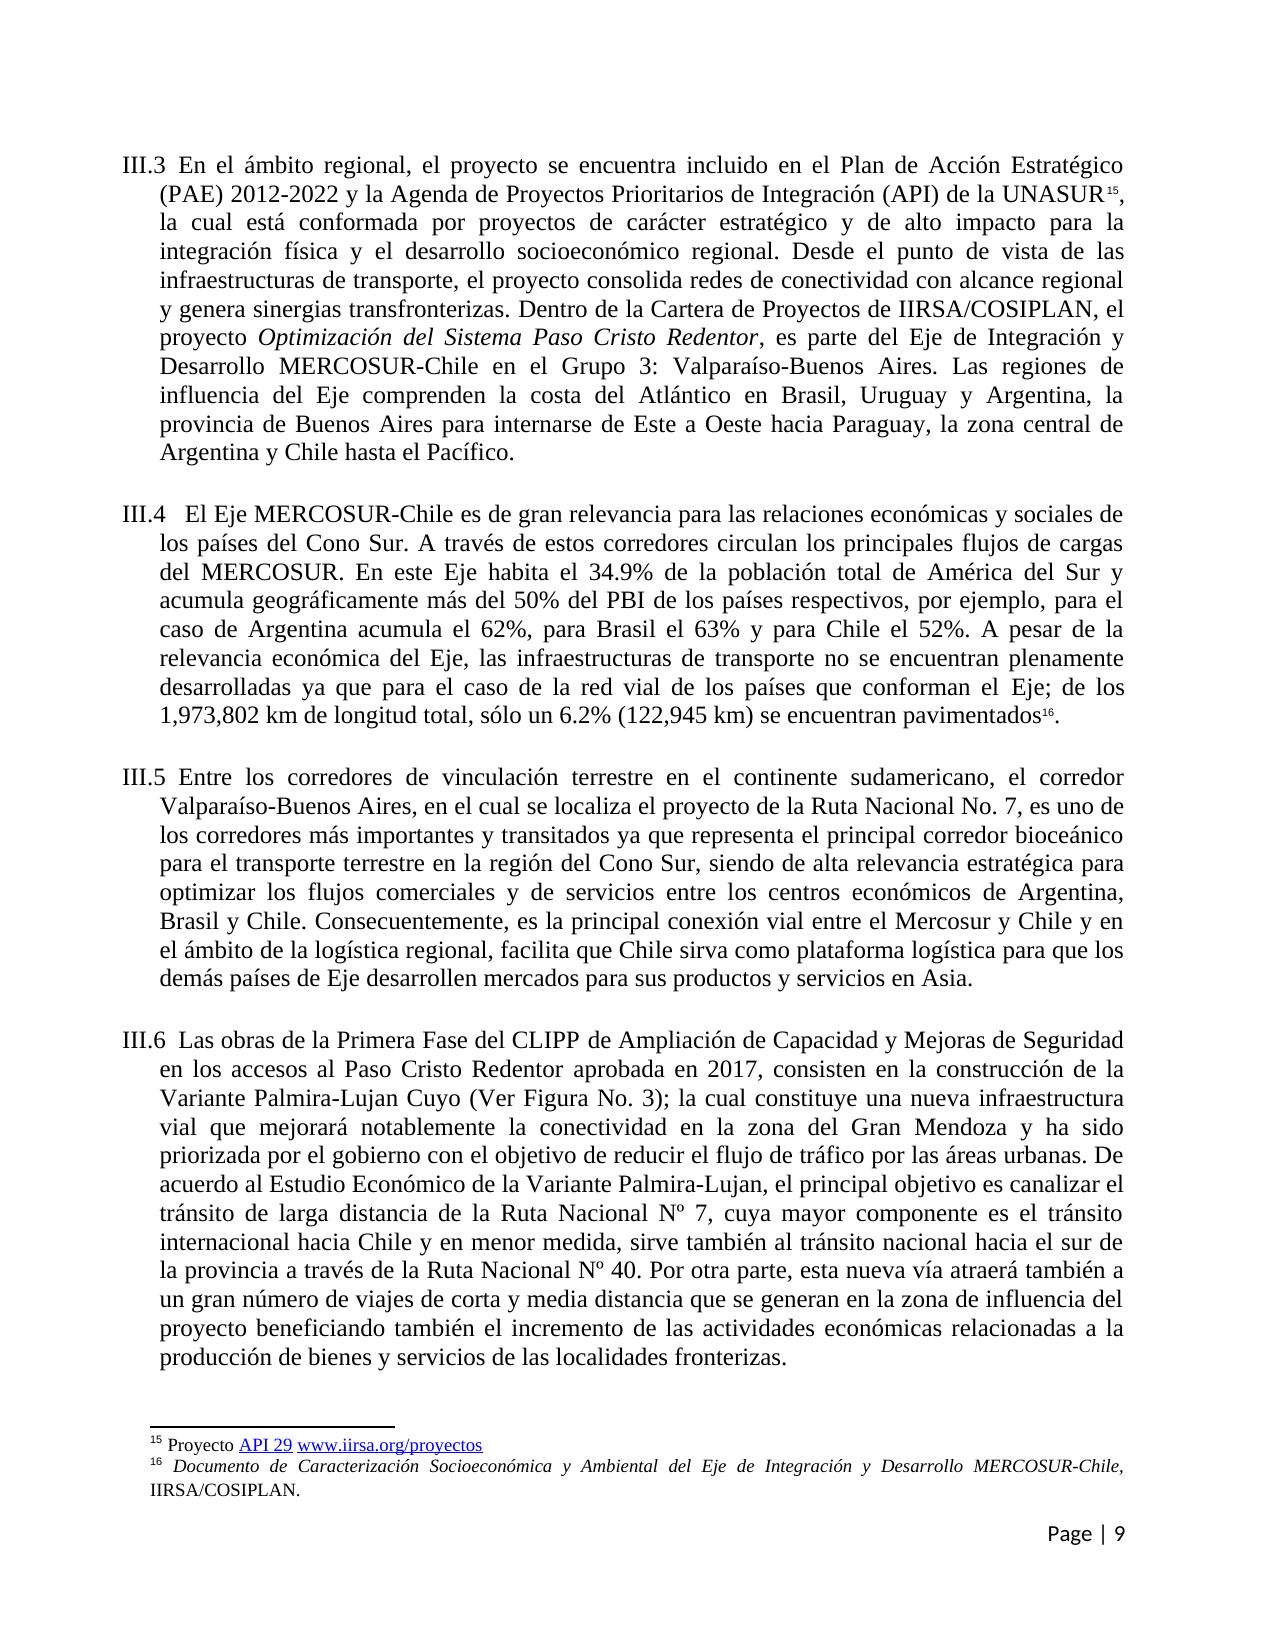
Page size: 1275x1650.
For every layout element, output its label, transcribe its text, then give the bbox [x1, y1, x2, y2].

list Las obras de la Primera Fase del CLIPP de Ampliación de Capacidad y Mejoras de Seguridad en los accesos al Paso Cristo Redentor aprobada en 2017, consisten en la construcción de la Variante Palmira-Lujan Cuyo (Ver Figura No. 3); la cual constituye una nueva infraestructura vial que mejorará notablemente la conectividad en la zona del Gran Mendoza y ha sido priorizada por el gobierno con el objetivo de reducir el flujo de tráfico por las áreas urbanas. De acuerdo al Estudio Económico de la Variante Palmira-Lujan, el principal objetivo es canalizar el tránsito de larga distancia de la Ruta Nacional Nº 7, cuya mayor componente es el tránsito internacional hacia Chile y en menor medida, sirve también al tránsito nacional hacia el sur de la provincia a través de la Ruta Nacional Nº 40. Por otra parte, esta nueva vía atraerá también a un gran número de viajes de corta y media distancia que se generan en la zona de influencia del proyecto beneficiando también el incremento de las actividades económicas relacionadas a la producción de bienes y servicios de las localidades fronterizas. [122, 1025, 1125, 1370]
list El Eje MERCOSUR-Chile es de gran relevancia para las relaciones económicas y sociales de los países del Cono Sur. A través de estos corredores circulan los principales flujos de cargas del MERCOSUR. En este Eje habita el 34.9% de la población total de América del Sur y acumula geográficamente más del 50% del PBI de los países respectivos, por ejemplo, para el caso de Argentina acumula el 62%, para Brasil el 63% y para Chile el 52%. A pesar de la relevancia económica del Eje, las infraestructuras de transporte no se encuentran plenamente desarrolladas ya que para el caso de la red vial de los países que conforman el Eje; de los 1,973,802 km de longitud total, sólo un 6.2% (122,945 km) se encuentran pavimentados. [122, 499, 1125, 729]
list Entre los corredores de vinculación terrestre en el continente sudamericano, el corredor Valparaíso-Buenos Aires, en el cual se localiza el proyecto de la Ruta Nacional No. 7, es uno de los corredores más importantes y transitados ya que representa el principal corredor bioceánico para el transporte terrestre en la región del Cono Sur, siendo de alta relevancia estratégica para optimizar los flujos comerciales y de servicios entre los centros económicos de Argentina, Brasil y Chile. Consecuentemente, es la principal conexión vial entre el Mercosur y Chile y en el ámbito de la logística regional, facilita que Chile sirva como plataforma logística para que los demás países de Eje desarrollen mercados para sus productos y servicios en Asia. [122, 762, 1125, 992]
list En el ámbito regional, el proyecto se encuentra incluido en el Plan de Acción Estratégico (PAE) 2012-2022 y la Agenda de Proyectos Prioritarios de Integración (API) de la UNASUR, la cual está conformada por proyectos de carácter estratégico y de alto impacto para la integración física y el desarrollo socioeconómico regional. Desde el punto de vista de las infraestructuras de transporte, el proyecto consolida redes de conectividad con alcance regional y genera sinergias transfronterizas. Dentro de la Cartera de Proyectos de IIRSA/COSIPLAN, el proyecto Optimización del Sistema Paso Cristo Redentor, es parte del Eje de Integración y Desarrollo MERCOSUR-Chile en el Grupo 3: Valparaíso-Buenos Aires. Las regiones de influencia del Eje comprenden la costa del Atlántico en Brasil, Uruguay y Argentina, la provincia de Buenos Aires para internarse de Este a Oeste hacia Paraguay, la zona central de Argentina y Chile hasta el Pacífico. [122, 150, 1125, 466]
